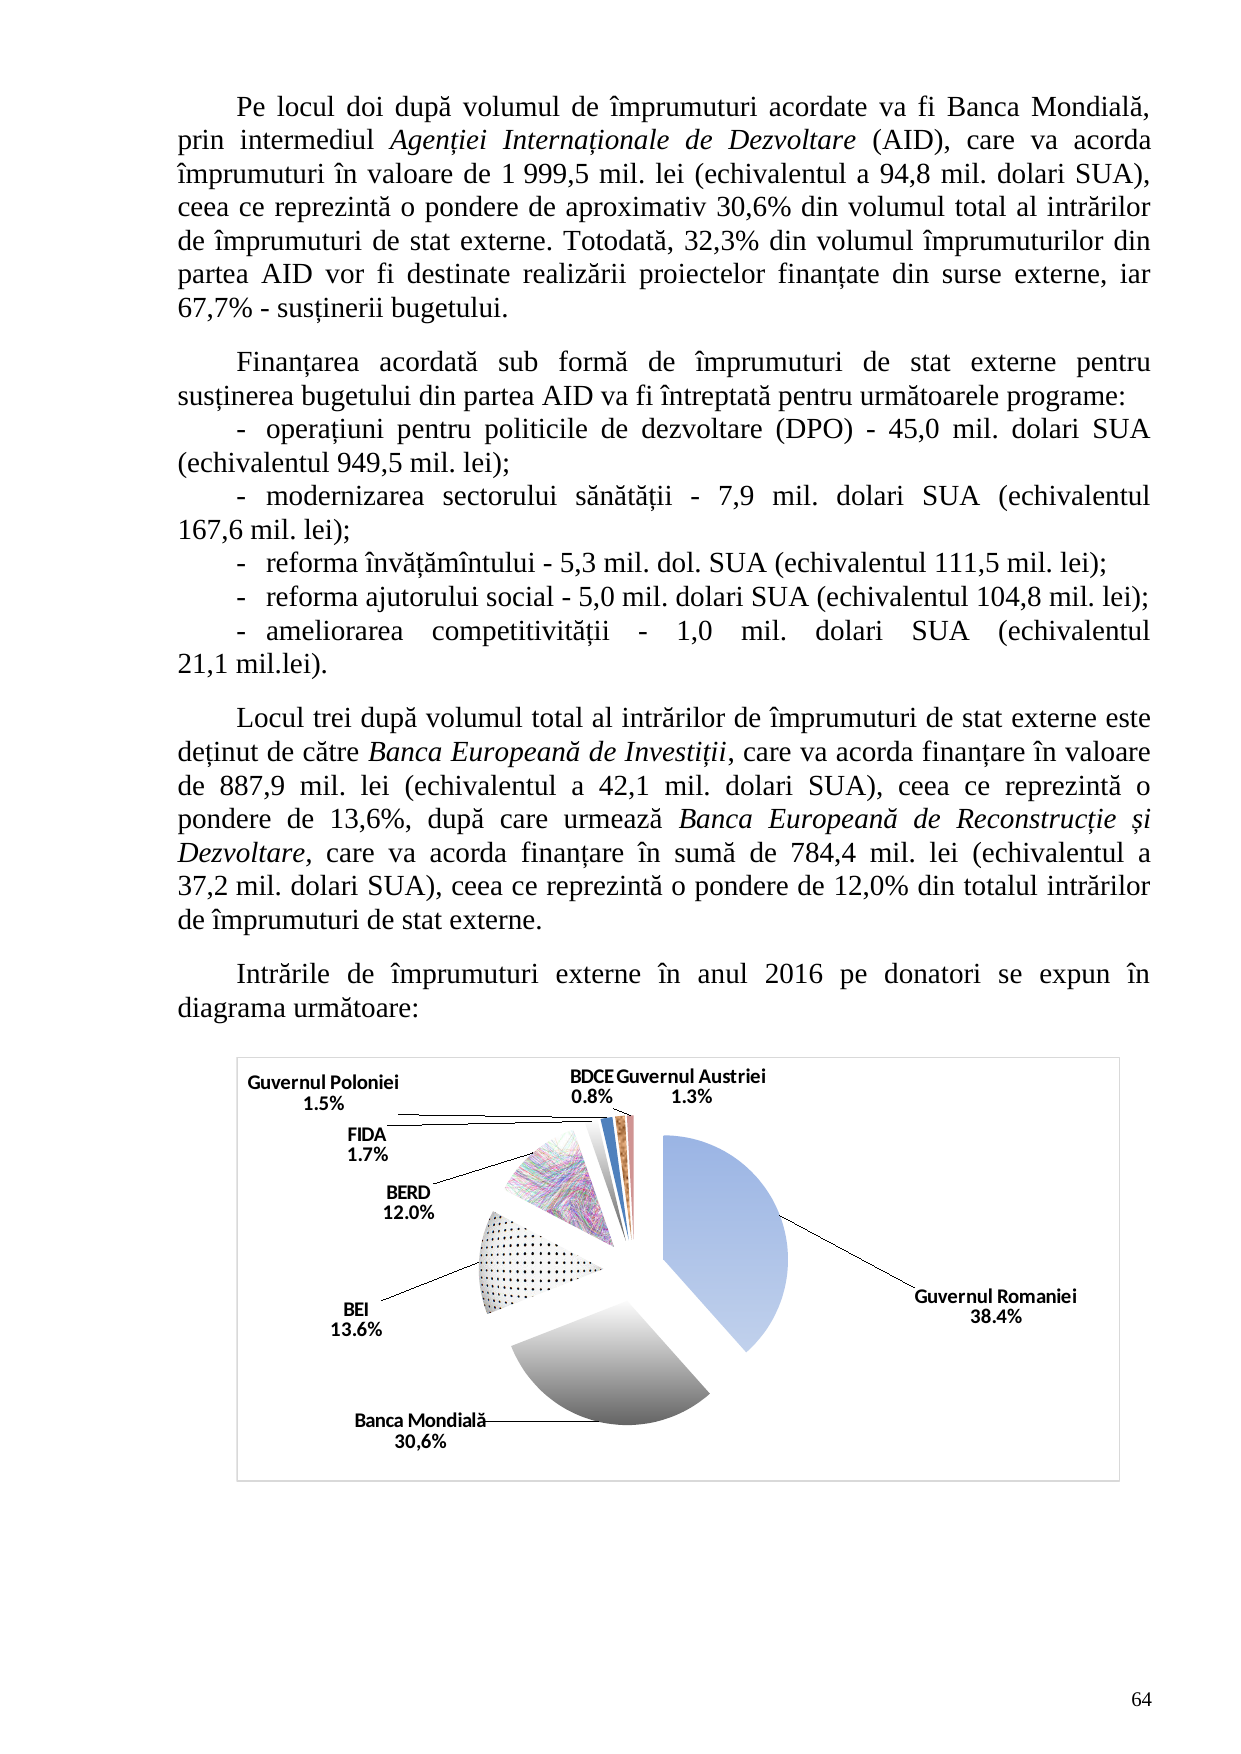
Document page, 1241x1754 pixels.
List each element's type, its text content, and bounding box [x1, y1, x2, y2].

picture [478, 1211, 604, 1314]
text Locul trei după volumul total al intrărilor de împrumuturi de stat externe este deținut de către Banca Europeană de Investiții, care va acorda finanțare în valoare de 887,9 mil. lei (echivalentul a 42,1 mil. dolari SUA), ceea ce reprezintă o pondere de 13,6%, după care urmează Banca Europeană de Reconstrucție și Dezvoltare, care va acorda finanțare în sumă de 784,4 mil. lei (echivalentul a 37,2 mil. dolari SUA), ceea ce reprezintă o pondere de 12,0% din totalul intrărilor de împrumuturi de stat externe. [177, 701, 1152, 935]
picture [503, 1129, 615, 1247]
list reforma ajutorului social - 5,0 mil. dolari SUA (echivalentul 104,8 mil. lei); [177, 579, 1152, 613]
list reforma învățămîntului - 5,3 mil. dol. SUA (echivalentul 111,5 mil. lei); [177, 546, 1152, 579]
list ameliorarea competitivității - 1,0 mil. dolari SUA (echivalentul 21,1 mil.lei). [177, 613, 1152, 680]
picture [615, 1115, 632, 1240]
text Finanțarea acordată sub formă de împrumuturi de stat externe pentru susținerea bugetului din partea AID va fi întreptată pentru următoarele programe: [177, 344, 1152, 411]
text Pe locul doi după volumul de împrumuturi acordate va fi Banca Mondială, prin intermediul Agenției Internaționale de Dezvoltare (AID), care va acorda împrumuturi în valoare de 1 999,5 mil. lei (echivalentul a 94,8 mil. dolari SUA), ceea ce reprezintă o pondere de aproximativ 30,6% din volumul total al intrărilor de împrumuturi de stat externe. Totodată, 32,3% din volumul împrumuturilor din partea AID vor fi destinate realizării proiectelor finanțate din surse externe, iar 67,7% - susținerii bugetului. [177, 89, 1152, 323]
text Intrările de împrumuturi externe în anul 2016 pe donatori se expun în diagrama următoare: [177, 956, 1152, 1023]
list modernizarea sectorului sănătății - 7,9 mil. dolari SUA (echivalentul 167,6 mil. lei); [177, 478, 1152, 546]
list operațiuni pentru politicile de dezvoltare (DPO) - 45,0 mil. dolari SUA (echivalentul 949,5 mil. lei); [177, 411, 1152, 478]
